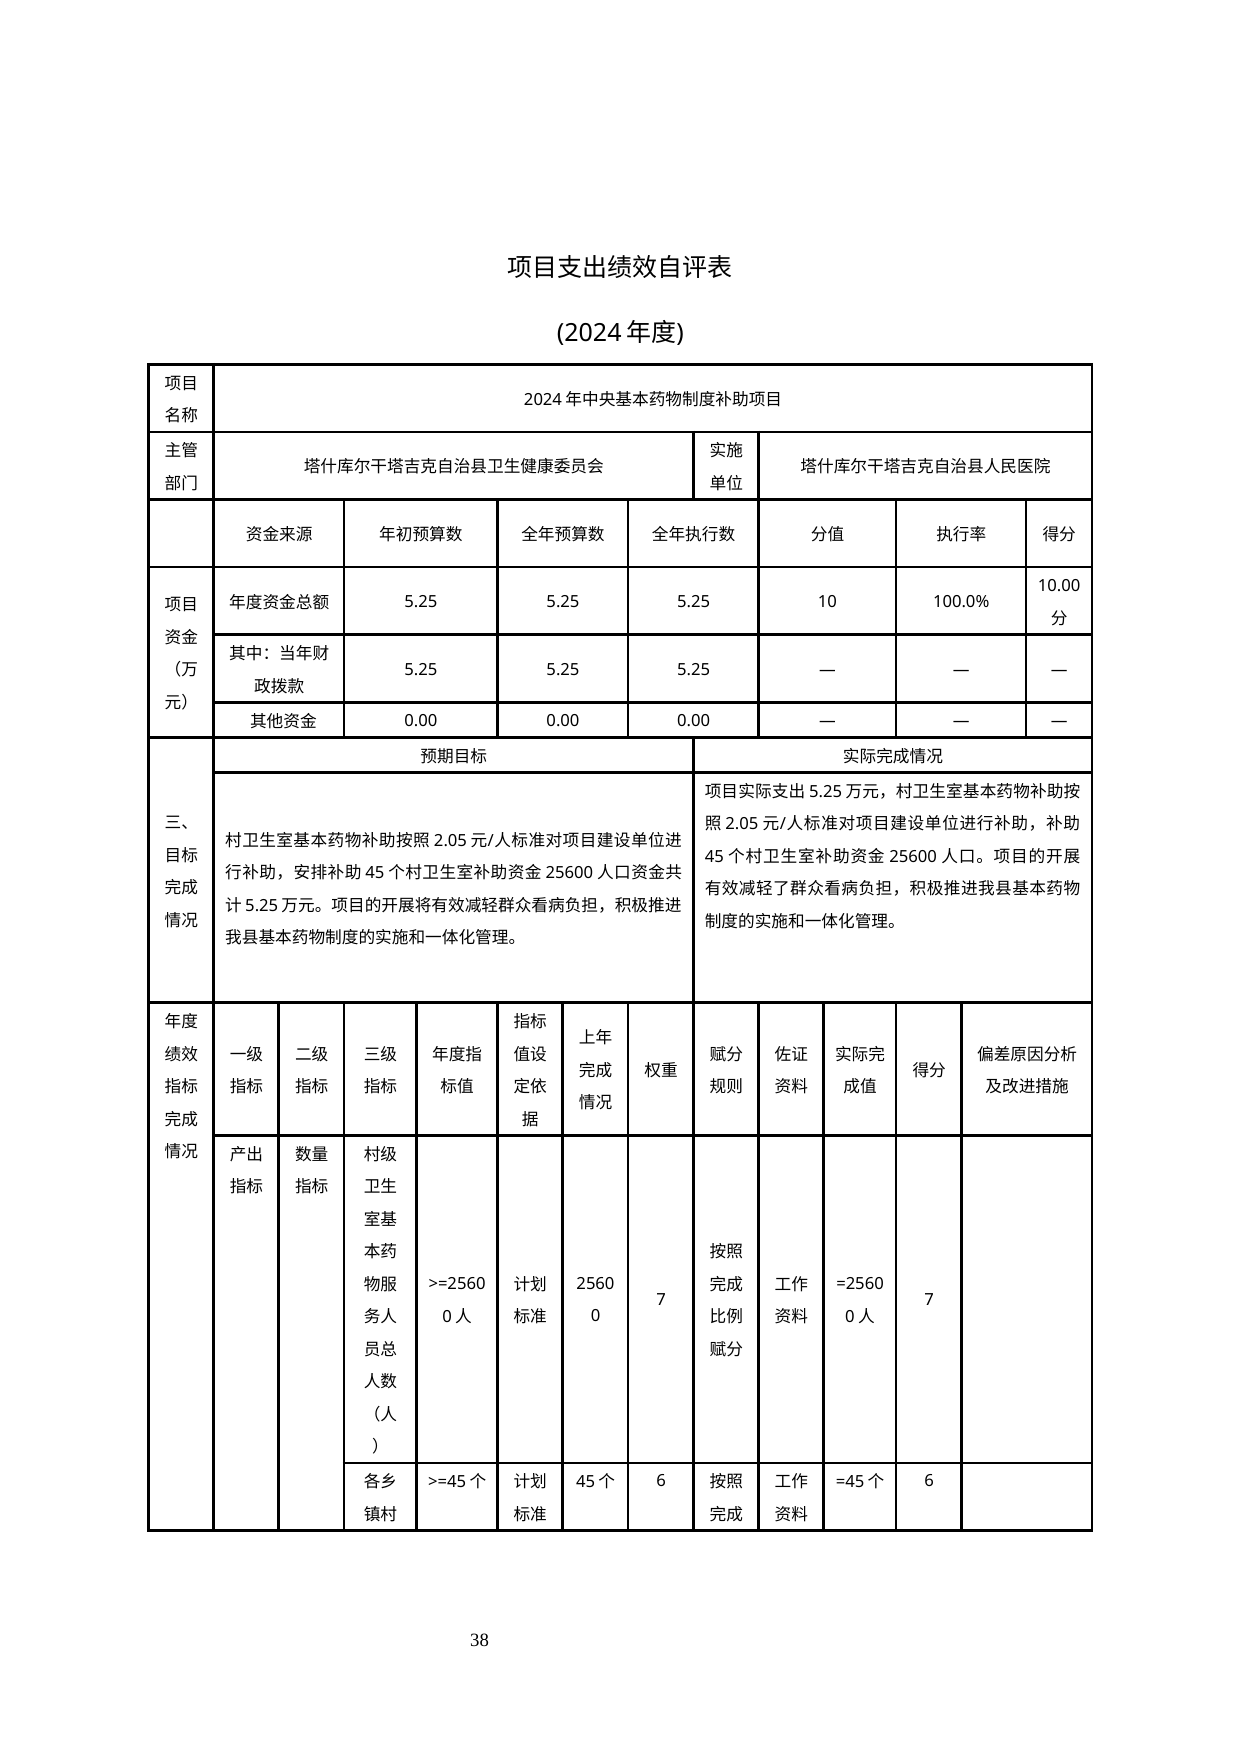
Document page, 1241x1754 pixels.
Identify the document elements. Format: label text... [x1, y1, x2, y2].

table_cell — [897, 636, 1025, 701]
table_cell 0.00 [499, 704, 627, 736]
table_cell 实际完成情况 [695, 739, 1091, 771]
table_cell 得分 [1027, 501, 1091, 566]
table_cell 执行率 [897, 501, 1025, 566]
table_cell 全年预算数 [499, 501, 627, 566]
table_cell 7 [897, 1137, 960, 1461]
table_cell 指标值设定依据 [499, 1004, 561, 1134]
table_cell 主管部门 [150, 433, 212, 498]
table_cell 其他资金 [215, 704, 343, 736]
table_cell =45个 [825, 1464, 895, 1529]
table_cell 得分 [897, 1004, 960, 1134]
table_cell 年度绩效指标完成情况 [150, 1004, 212, 1529]
table_cell 10.00分 [1027, 568, 1091, 633]
table_cell 二级指标 [280, 1004, 343, 1134]
table_cell 5.25 [345, 636, 496, 701]
table_cell 实际完成值 [825, 1004, 895, 1134]
table_cell 100.0% [897, 568, 1025, 633]
table_cell 项目实际支出5.25万元，村卫生室基本药物补助按照2.05元/人标准对项目建设单位进行补助，补助45个村卫生室补助资金25600人口。项目的开展有效减轻了群众看病负担，积极推进我县基本药物制度的实施和一体化管理。 [695, 774, 1091, 1001]
table_cell 0.00 [629, 704, 757, 736]
table_cell 村级卫生室基本药物服务人员总人数（人） [345, 1137, 415, 1461]
table_cell 年度资金总额 [215, 568, 343, 633]
table_cell — [1027, 636, 1091, 701]
table_cell >=25600人 [418, 1137, 496, 1461]
table_cell 5.25 [345, 568, 496, 633]
table_cell 塔什库尔干塔吉克自治县人民医院 [760, 433, 1091, 498]
table_cell 三级指标 [345, 1004, 415, 1134]
table_cell 工作资料 [760, 1464, 822, 1529]
table_cell — [760, 704, 895, 736]
table_cell 5.25 [629, 568, 757, 633]
table_cell — [760, 636, 895, 701]
table_cell 各乡镇村级卫生室数量（个） [345, 1464, 415, 1529]
table_header 项目支出绩效自评表 [148, 233, 1092, 298]
table_cell [150, 501, 212, 566]
table_cell 计划标准 [499, 1464, 561, 1529]
table_cell 5.25 [629, 636, 757, 701]
table_cell 工作资料 [760, 1137, 822, 1461]
table_cell 全年执行数 [629, 501, 757, 566]
table_cell 偏差原因分析及改进措施 [963, 1004, 1091, 1134]
table_cell — [1027, 704, 1091, 736]
table_cell =25600人 [825, 1137, 895, 1461]
table_cell 7 [629, 1137, 692, 1461]
table_cell 权重 [629, 1004, 692, 1134]
table_cell >=45个 [418, 1464, 496, 1529]
table_cell 塔什库尔干塔吉克自治县卫生健康委员会 [215, 433, 692, 498]
table_cell 6 [897, 1464, 960, 1529]
table_cell 年初预算数 [345, 501, 496, 566]
table_cell [963, 1137, 1091, 1461]
table_cell (2024年度) [148, 298, 1092, 363]
table_cell 赋分规则 [695, 1004, 757, 1134]
table_cell — [897, 704, 1025, 736]
table_cell 45个 [564, 1464, 627, 1529]
table_cell 按照完成比例赋分 [695, 1137, 757, 1461]
table_cell 5.25 [499, 568, 627, 633]
table_cell 5.25 [499, 636, 627, 701]
table_cell 6 [629, 1464, 692, 1529]
table_cell 预期目标 [215, 739, 692, 771]
table_cell 按照完成比例赋分 [695, 1464, 757, 1529]
table_cell 分值 [760, 501, 895, 566]
table_cell 三、目标完成情况 [150, 739, 212, 1001]
table_cell 项目名称 [150, 366, 212, 431]
table_cell 一级指标 [215, 1004, 277, 1134]
table_cell 上年完成情况 [564, 1004, 627, 1134]
table_cell 其中：当年财政拨款 [215, 636, 343, 701]
table_cell 项目资金 （万元） [150, 568, 212, 736]
table_cell 年度指标值 [418, 1004, 496, 1134]
table_cell 10 [760, 568, 895, 633]
table_cell 资金来源 [215, 501, 343, 566]
table_cell 佐证资料 [760, 1004, 822, 1134]
table_cell 2024年中央基本药物制度补助项目 [215, 366, 1091, 431]
table_cell [963, 1464, 1091, 1529]
table_cell 计划标准 [499, 1137, 561, 1461]
table_cell 村卫生室基本药物补助按照2.05元/人标准对项目建设单位进行补助，安排补助45个村卫生室补助资金25600人口资金共计5.25万元。项目的开展将有效减轻群众看病负担，积极推进我县基本药物制度的实施和一体化管理。 [215, 774, 692, 1001]
table_cell 数量指标 [280, 1137, 343, 1529]
table_cell 0.00 [345, 704, 496, 736]
table_cell 产出指标 [215, 1137, 277, 1529]
table_cell 实施单位 [695, 433, 757, 498]
table_cell 25600 [564, 1137, 627, 1461]
